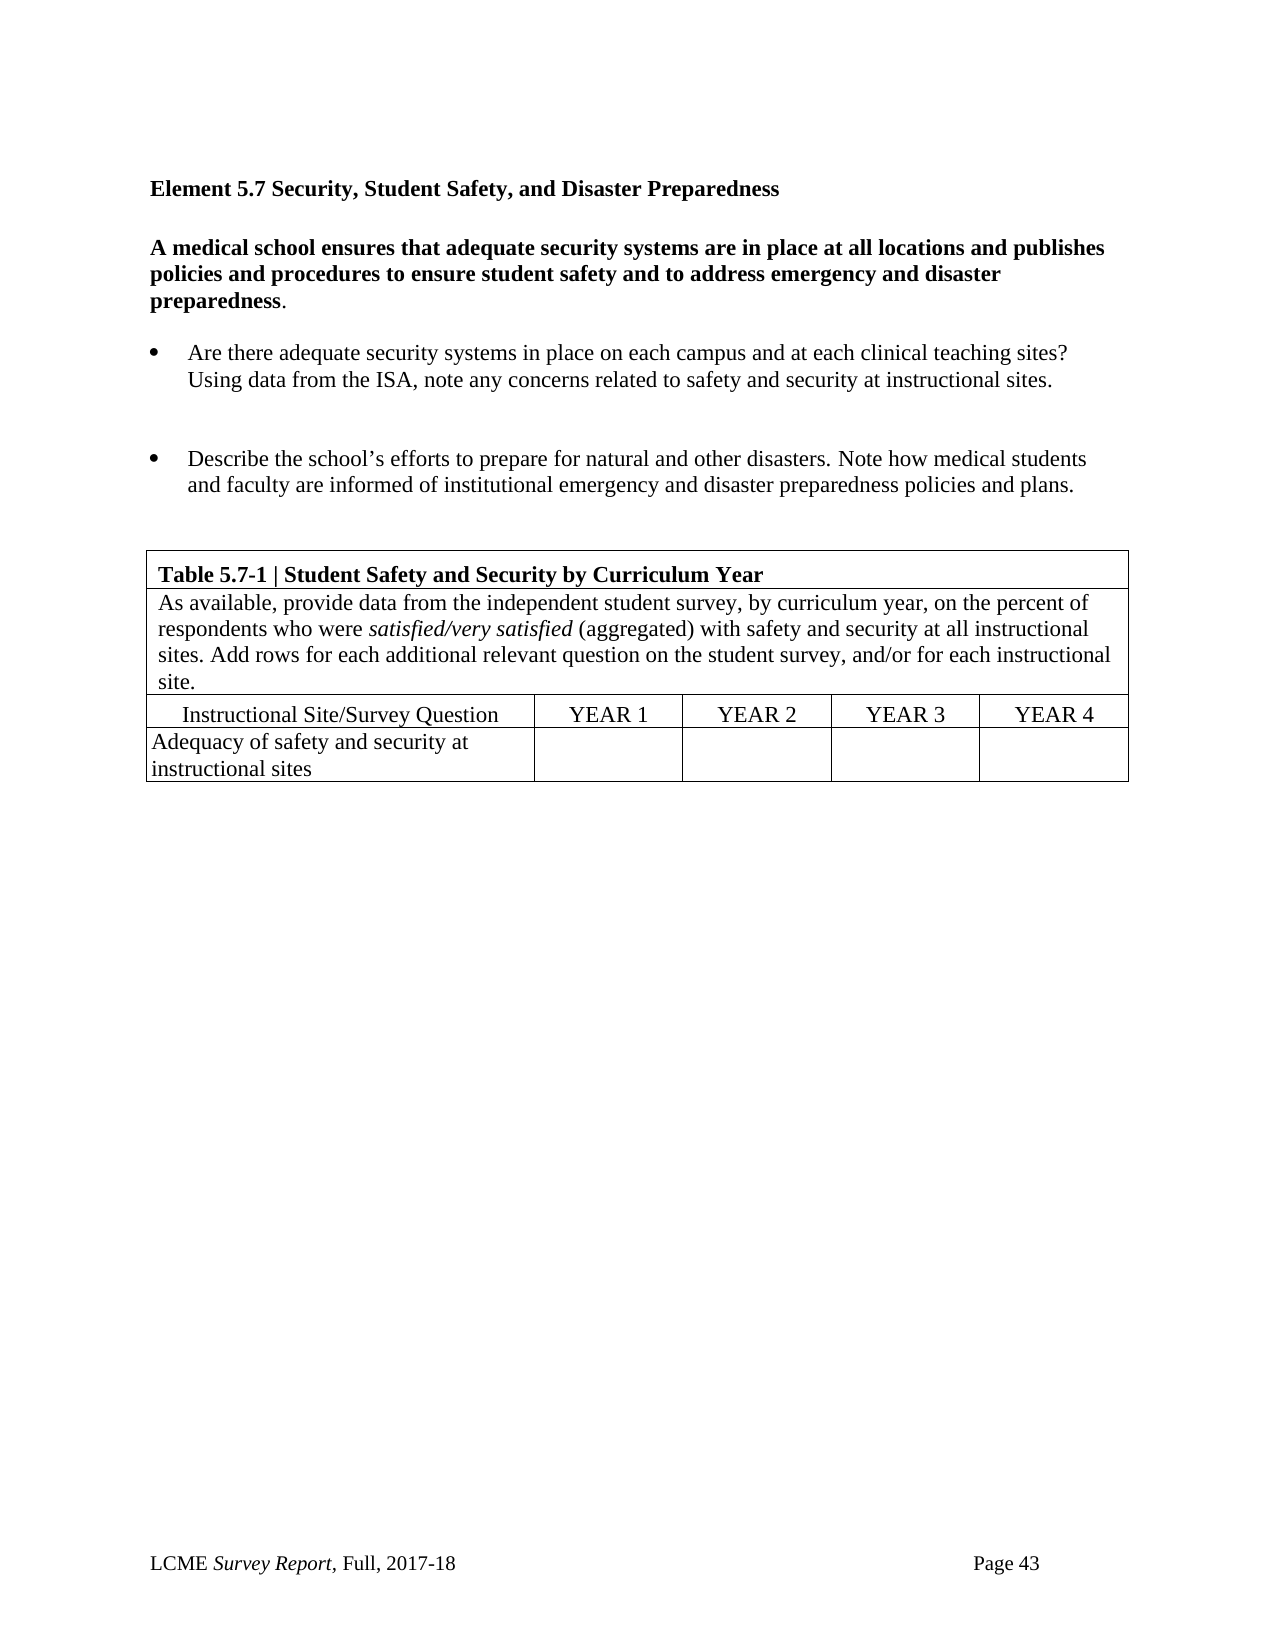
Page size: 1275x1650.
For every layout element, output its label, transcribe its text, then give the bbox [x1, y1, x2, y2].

table_cell Adequacy of safety and security at instructional sites [147, 728, 534, 781]
table_cell Instructional Site/Survey Question [147, 695, 534, 727]
table_cell [980, 728, 1128, 781]
text A medical school ensures that adequate security systems are in place at all locations and publishes policies and procedures to ensure student safety and to address emergency and disaster preparedness. [150, 234, 1125, 313]
list Describe the school’s efforts to prepare for natural and other disasters. Note how medical students and faculty are informed of institutional emergency and disaster preparedness policies and plans. [150, 445, 1125, 497]
table_cell [832, 728, 979, 781]
table_cell YEAR 4 [980, 695, 1128, 727]
list Are there adequate security systems in place on each campus and at each clinical teaching sites? Using data from the ISA, note any concerns related to safety and security at instructional sites. [150, 339, 1125, 392]
table_header Table 5.7-1 | Student Safety and Security by Curriculum Year [147, 551, 1128, 588]
subtitle Element 5.7 Security, Student Safety, and Disaster Preparedness [150, 175, 1125, 201]
table_cell YEAR 3 [832, 695, 979, 727]
table_cell [535, 728, 682, 781]
table_cell [683, 728, 831, 781]
table_cell YEAR 1 [535, 695, 682, 727]
table_cell As available, provide data from the independent student survey, by curriculum year, on the percent of respondents who were satisfied/very satisfied (aggregated) with safety and security at all instructional sites. Add rows for each additional relevant question on the student survey, and/or for each instructional site. [147, 589, 1128, 694]
table_cell YEAR 2 [683, 695, 831, 727]
